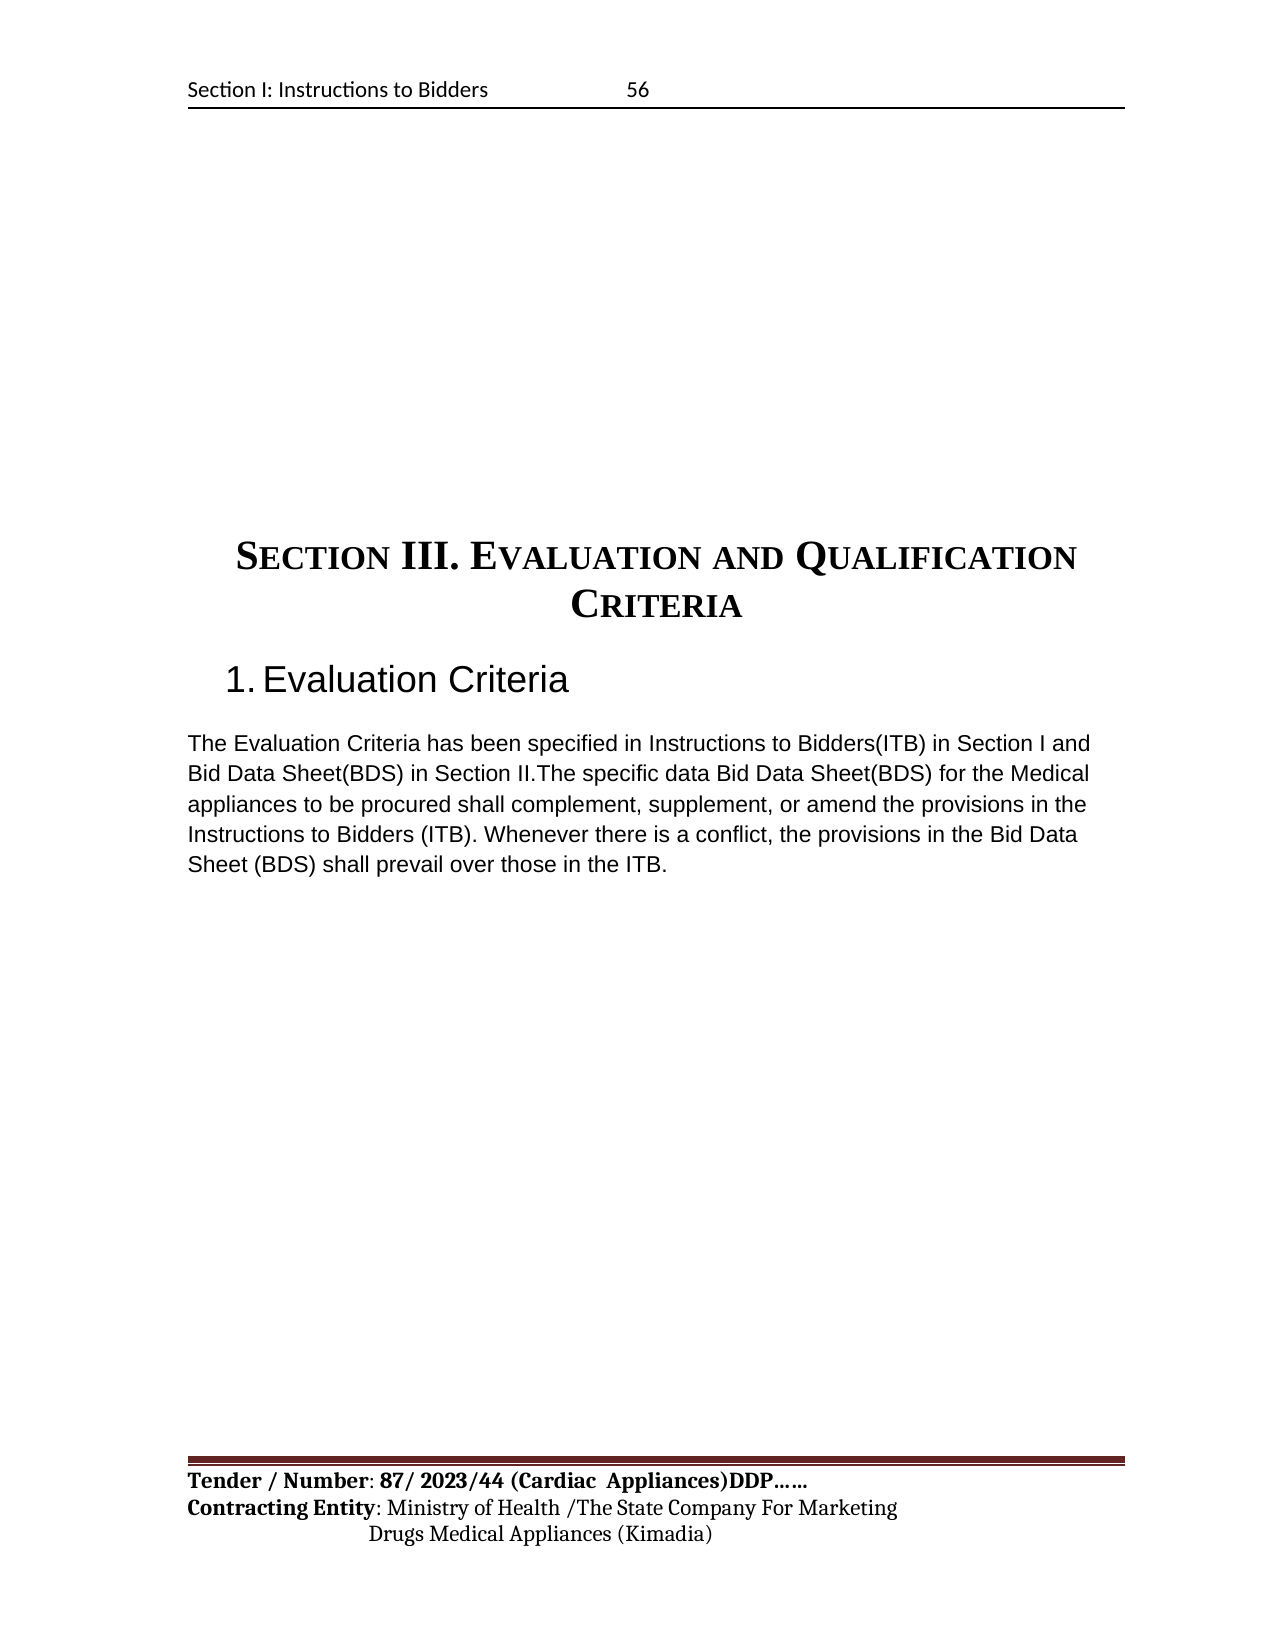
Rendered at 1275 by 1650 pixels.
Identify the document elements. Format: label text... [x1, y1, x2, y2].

list Evaluation Criteria [225, 657, 1125, 700]
text The Evaluation Criteria has been specified in Instructions to Bidders(ITB) in Section I and Bid Data Sheet(BDS) in Section II.The specific data Bid Data Sheet(BDS) for the Medical appliances to be procured shall complement, supplement, or amend the provisions in the Instructions to Bidders (ITB). Whenever there is a conflict, the provisions in the Bid Data Sheet (BDS) shall prevail over those in the ITB. [187, 730, 1125, 877]
subtitle Section III. Evaluation and Qualification Criteria [187, 531, 1125, 627]
